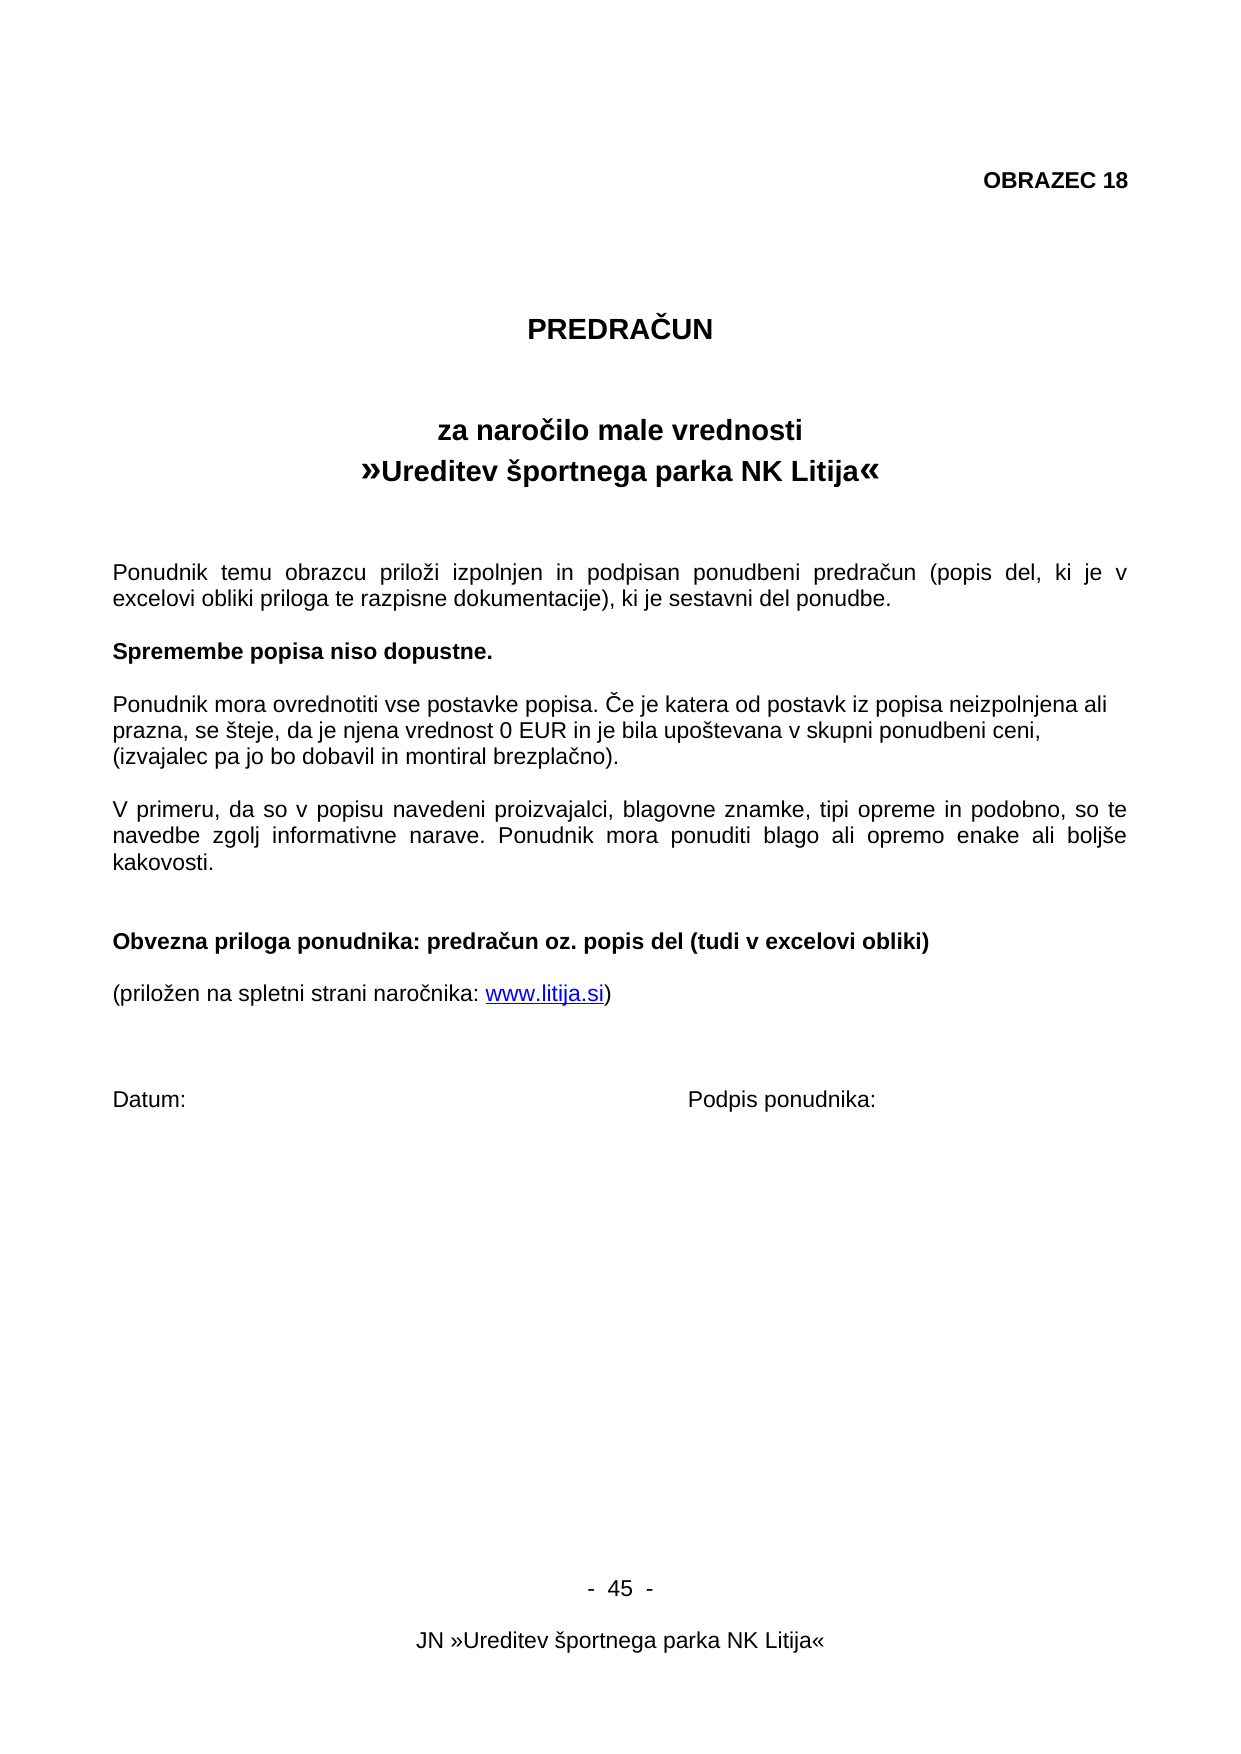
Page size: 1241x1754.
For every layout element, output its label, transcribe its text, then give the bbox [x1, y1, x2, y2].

list Ponudnik temu obrazcu priloži izpolnjen in podpisan ponudbeni predračun (popis del, ki je v excelovi obliki priloga te razpisne dokumentacije), ki je sestavni del ponudbe. [112, 559, 1128, 611]
list za naročilo male vrednosti [112, 413, 1128, 446]
list (priložen na spletni strani naročnika: www.litija.si) [112, 980, 1128, 1007]
list V primeru, da so v popisu navedeni proizvajalci, blagovne znamke, tipi opreme in podobno, so te navedbe zgolj informativne narave. Ponudnik mora ponuditi blago ali opremo enake ali boljše kakovosti. [112, 796, 1128, 875]
text OBRAZEC 18 [112, 167, 1128, 193]
list PREDRAČUN [112, 312, 1128, 346]
list Obvezna priloga ponudnika: predračun oz. popis del (tudi v excelovi obliki) [112, 928, 1128, 954]
list Ponudnik mora ovrednotiti vse postavke popisa. Če je katera od postavk iz popisa neizpolnjena ali prazna, se šteje, da je njena vrednost 0 EUR in je bila upoštevana v skupni ponudbeni ceni, (izvajalec pa jo bo dobavil in montiral brezplačno). [112, 691, 1128, 769]
text Datum: Podpis ponudnika: [112, 1086, 1128, 1112]
list »Ureditev športnega parka NK Litija« [112, 446, 1128, 489]
list Spremembe popisa niso dopustne. [112, 638, 1128, 664]
